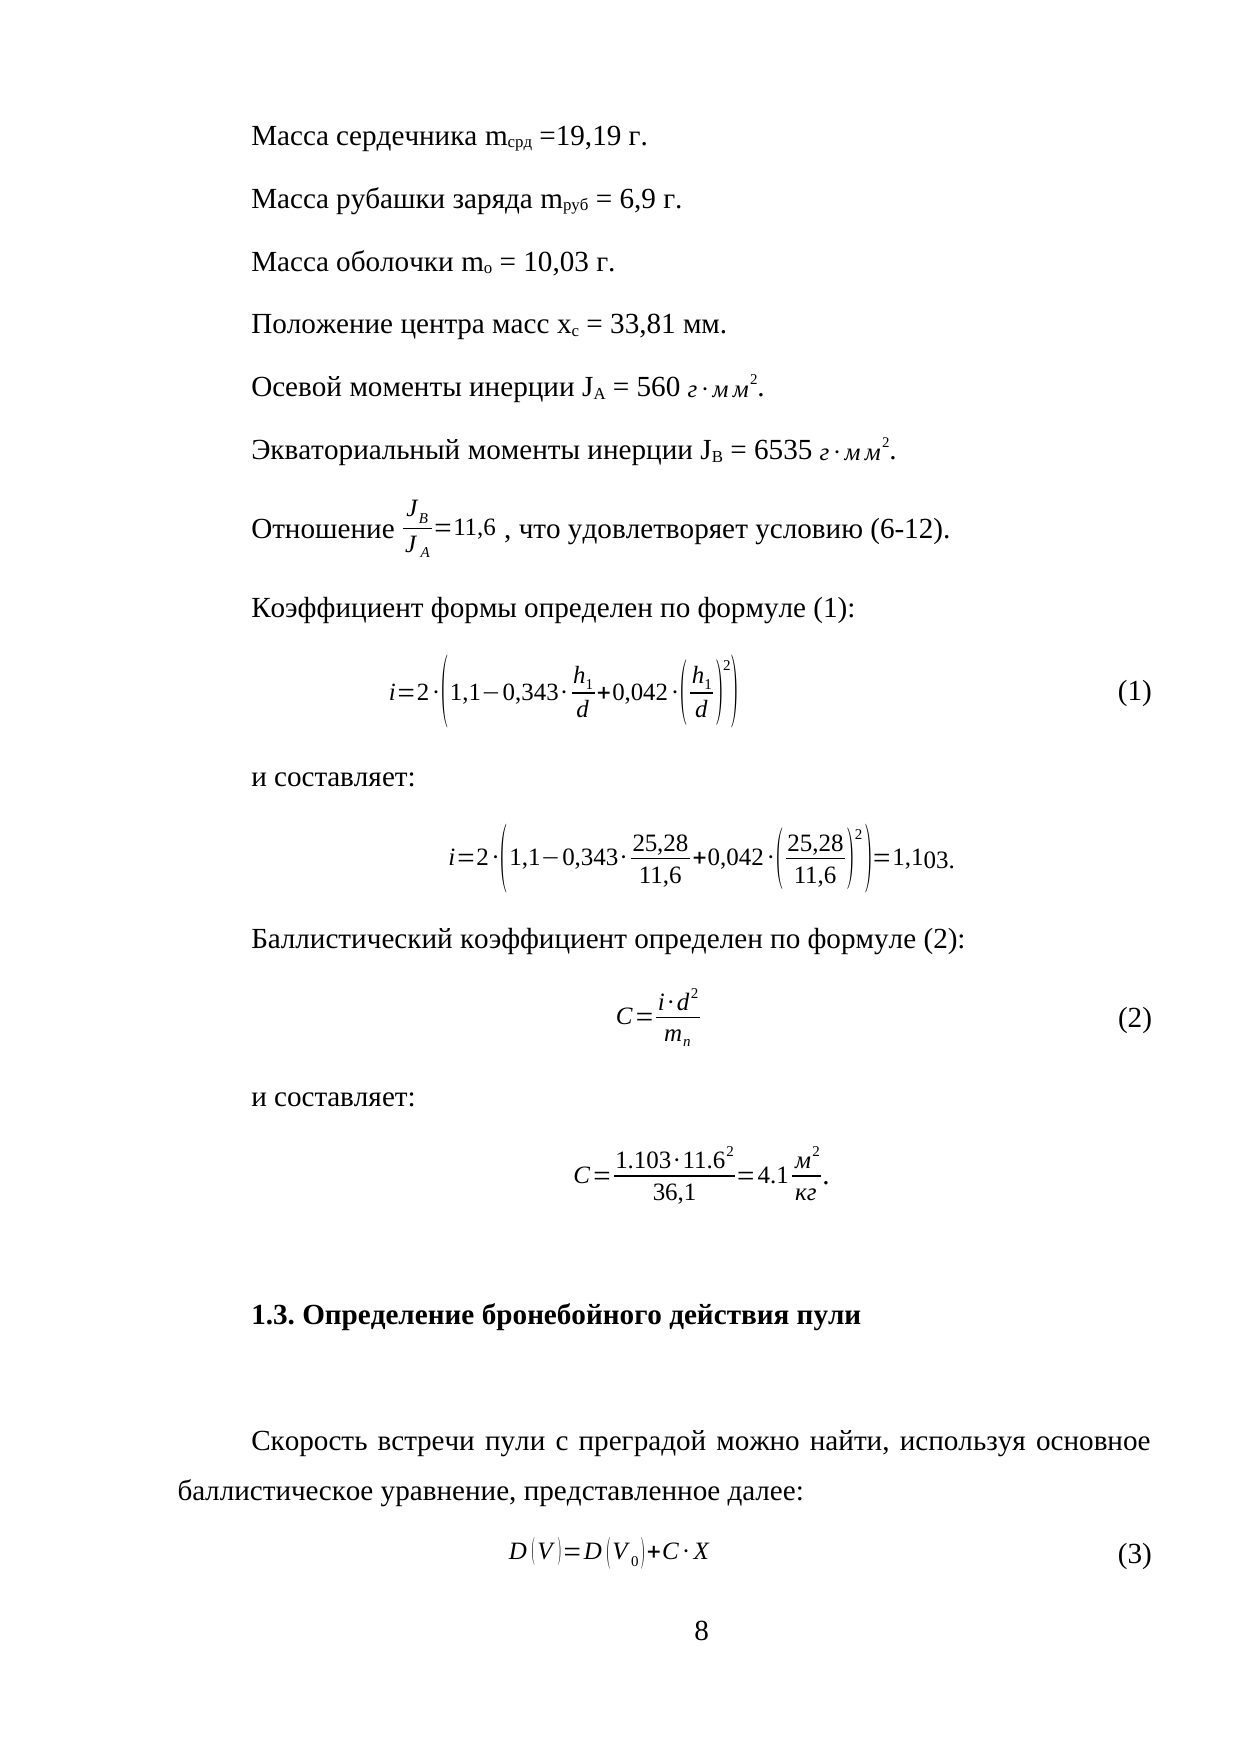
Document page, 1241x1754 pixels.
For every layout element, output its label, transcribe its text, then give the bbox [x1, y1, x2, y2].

subtitle 1.3. Определение бронебойного действия пули [177, 1297, 1152, 1331]
text (3) [177, 1536, 1152, 1571]
text Коэффициент формы определен по формуле (1): [177, 591, 1152, 624]
text . [177, 1142, 1152, 1205]
text и составляет: [177, 759, 1152, 793]
text Масса сердечника mсрд =19,19 г. [177, 118, 1152, 152]
text Масса оболочки mо = 10,03 г. [177, 244, 1152, 277]
text (1) [177, 653, 1152, 730]
text 03. [177, 822, 1152, 894]
text (2) [177, 984, 1152, 1050]
text Экваториальный моменты инерции JB = 6535 . [177, 432, 1152, 466]
text Положение центра масс xc = 33,81 мм. [177, 307, 1152, 340]
text Масса рубашки заряда mруб = 6,9 г. [177, 181, 1152, 214]
text Отношение , что удовлетворяет условию (6-12). [177, 495, 1152, 561]
text Скорость встречи пули с преградой можно найти, используя основное баллистическое уравнение, представленное далее: [177, 1423, 1152, 1506]
text Баллистический коэффициент определен по формуле (2): [177, 921, 1152, 955]
text Осевой моменты инерции JA = 560 . [177, 369, 1152, 403]
text и составляет: [177, 1079, 1152, 1113]
